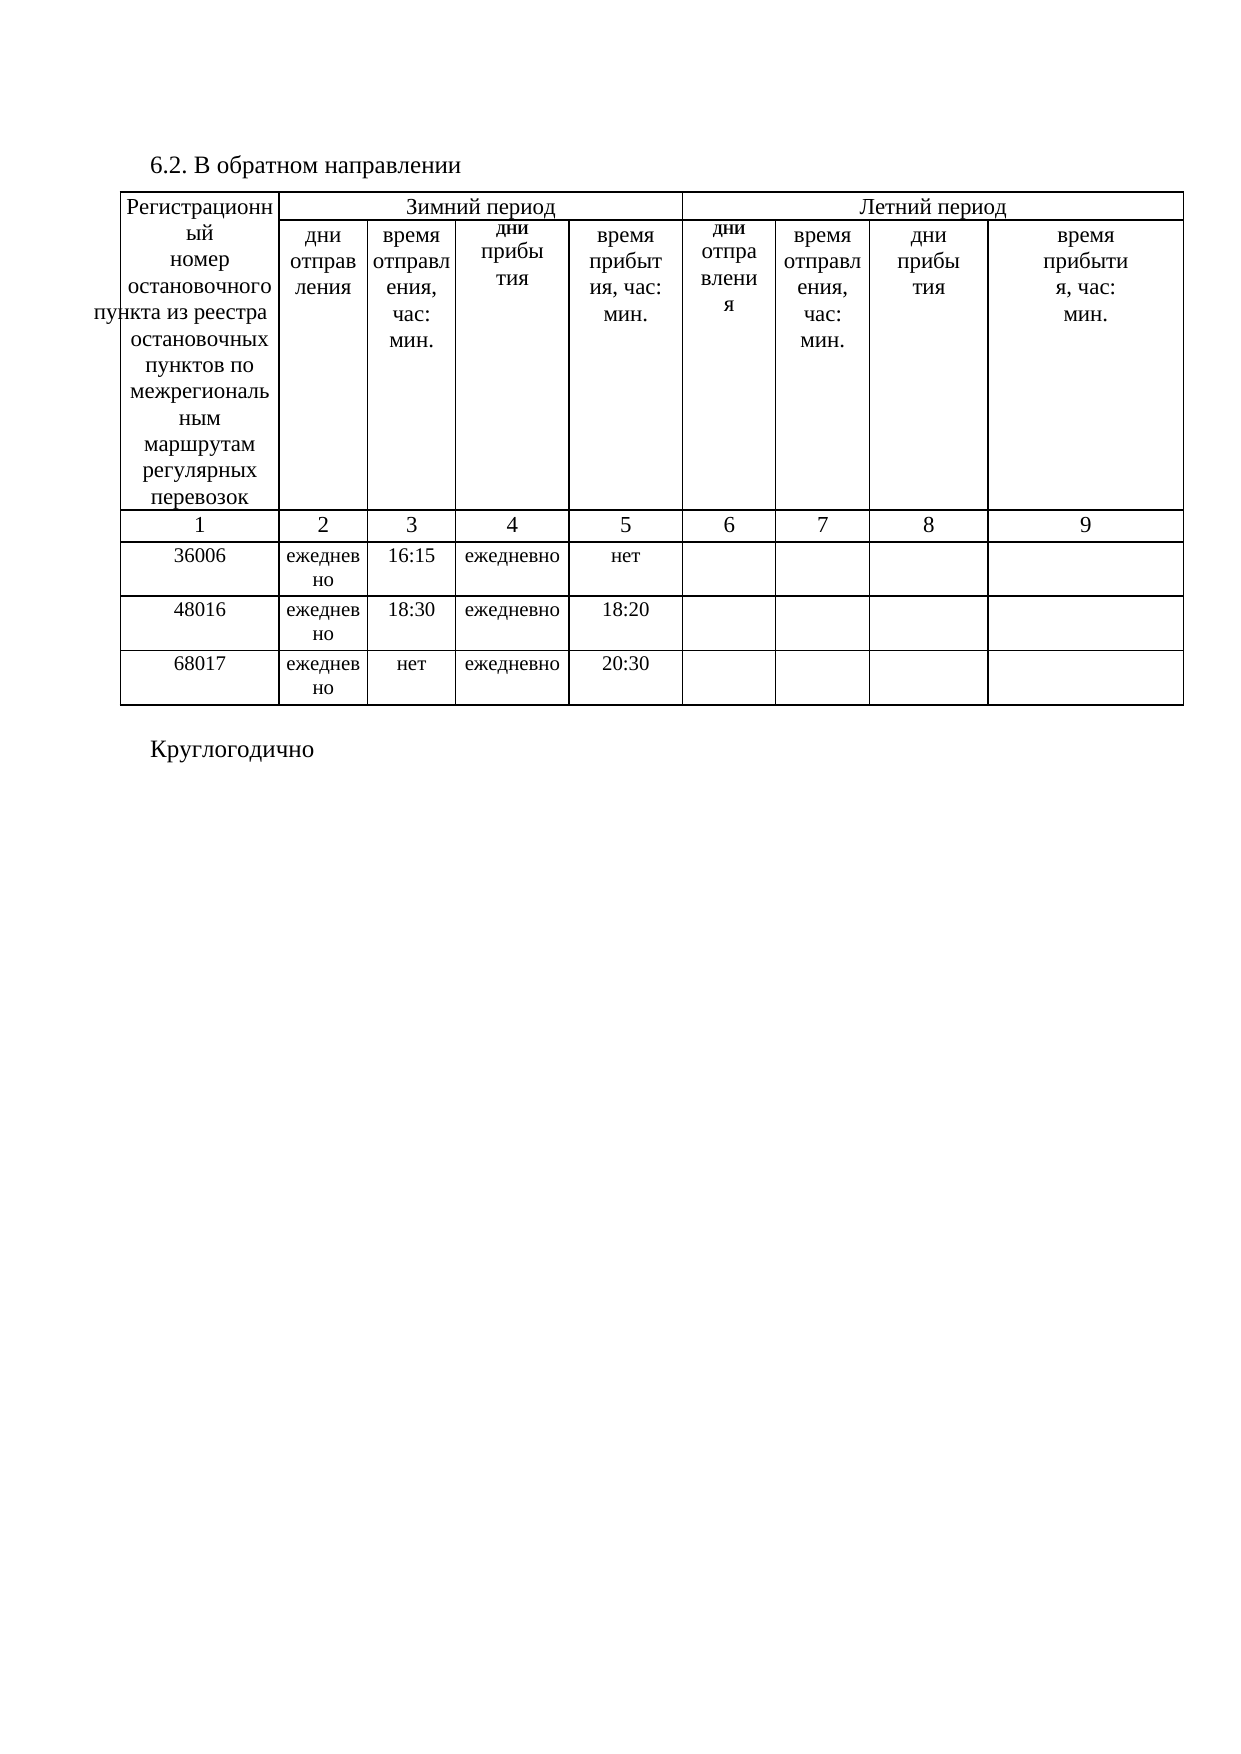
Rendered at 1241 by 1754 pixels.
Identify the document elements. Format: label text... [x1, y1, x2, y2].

table_cell 7 [776, 511, 869, 541]
table_cell 3 [368, 511, 455, 541]
table_cell время отправл ения, час: мин. [368, 221, 455, 509]
table_cell 16:15 [368, 543, 455, 595]
table_cell [870, 651, 987, 704]
table_cell 1 [121, 511, 278, 541]
table_cell [989, 543, 1183, 595]
table_cell нет [368, 651, 455, 704]
table_cell время отправл ения, час: мин. [776, 221, 869, 509]
table_cell [776, 651, 869, 704]
table_cell [683, 651, 775, 704]
table_cell 36006 [121, 543, 278, 595]
table_cell дни прибы тия [870, 221, 987, 509]
text 6.2. В обратном направлении [150, 150, 1090, 179]
table_header Зимний период [280, 193, 682, 219]
table_cell дни отправ ления [280, 221, 367, 509]
table_cell время прибыти я, час: мин. [989, 221, 1183, 509]
table_cell ежедневно [280, 597, 367, 650]
table_cell [683, 597, 775, 650]
text Круглогодично [150, 734, 1090, 763]
table_cell нет [570, 543, 682, 595]
table_cell [870, 597, 987, 650]
table_cell 18:30 [368, 597, 455, 650]
table_cell 48016 [121, 597, 278, 650]
table_cell ежедневно [280, 651, 367, 704]
table_cell [989, 651, 1183, 704]
table_cell [776, 543, 869, 595]
table_cell [989, 597, 1183, 650]
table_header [121, 193, 278, 509]
table_cell 4 [456, 511, 568, 541]
table_cell 8 [870, 511, 987, 541]
table_cell 68017 [121, 651, 278, 704]
table_cell 20:30 [570, 651, 682, 704]
table_cell 9 [989, 511, 1183, 541]
table_cell ежедневно [280, 543, 367, 595]
table_cell 5 [570, 511, 682, 541]
table_cell время прибыт ия, час: мин. [570, 221, 682, 509]
table_cell 6 [683, 511, 775, 541]
table_cell ежедневно [456, 543, 568, 595]
table_cell ДНИ отпра влени я [683, 221, 775, 509]
table_cell [776, 597, 869, 650]
table_cell 2 [280, 511, 367, 541]
table_cell ежедневно [456, 597, 568, 650]
table_header Летний период [683, 193, 1183, 219]
table_cell 18:20 [570, 597, 682, 650]
table_cell [683, 543, 775, 595]
table_cell [870, 543, 987, 595]
table_cell ежедневно [456, 651, 568, 704]
table_cell ДНИ прибы тия [456, 221, 568, 509]
